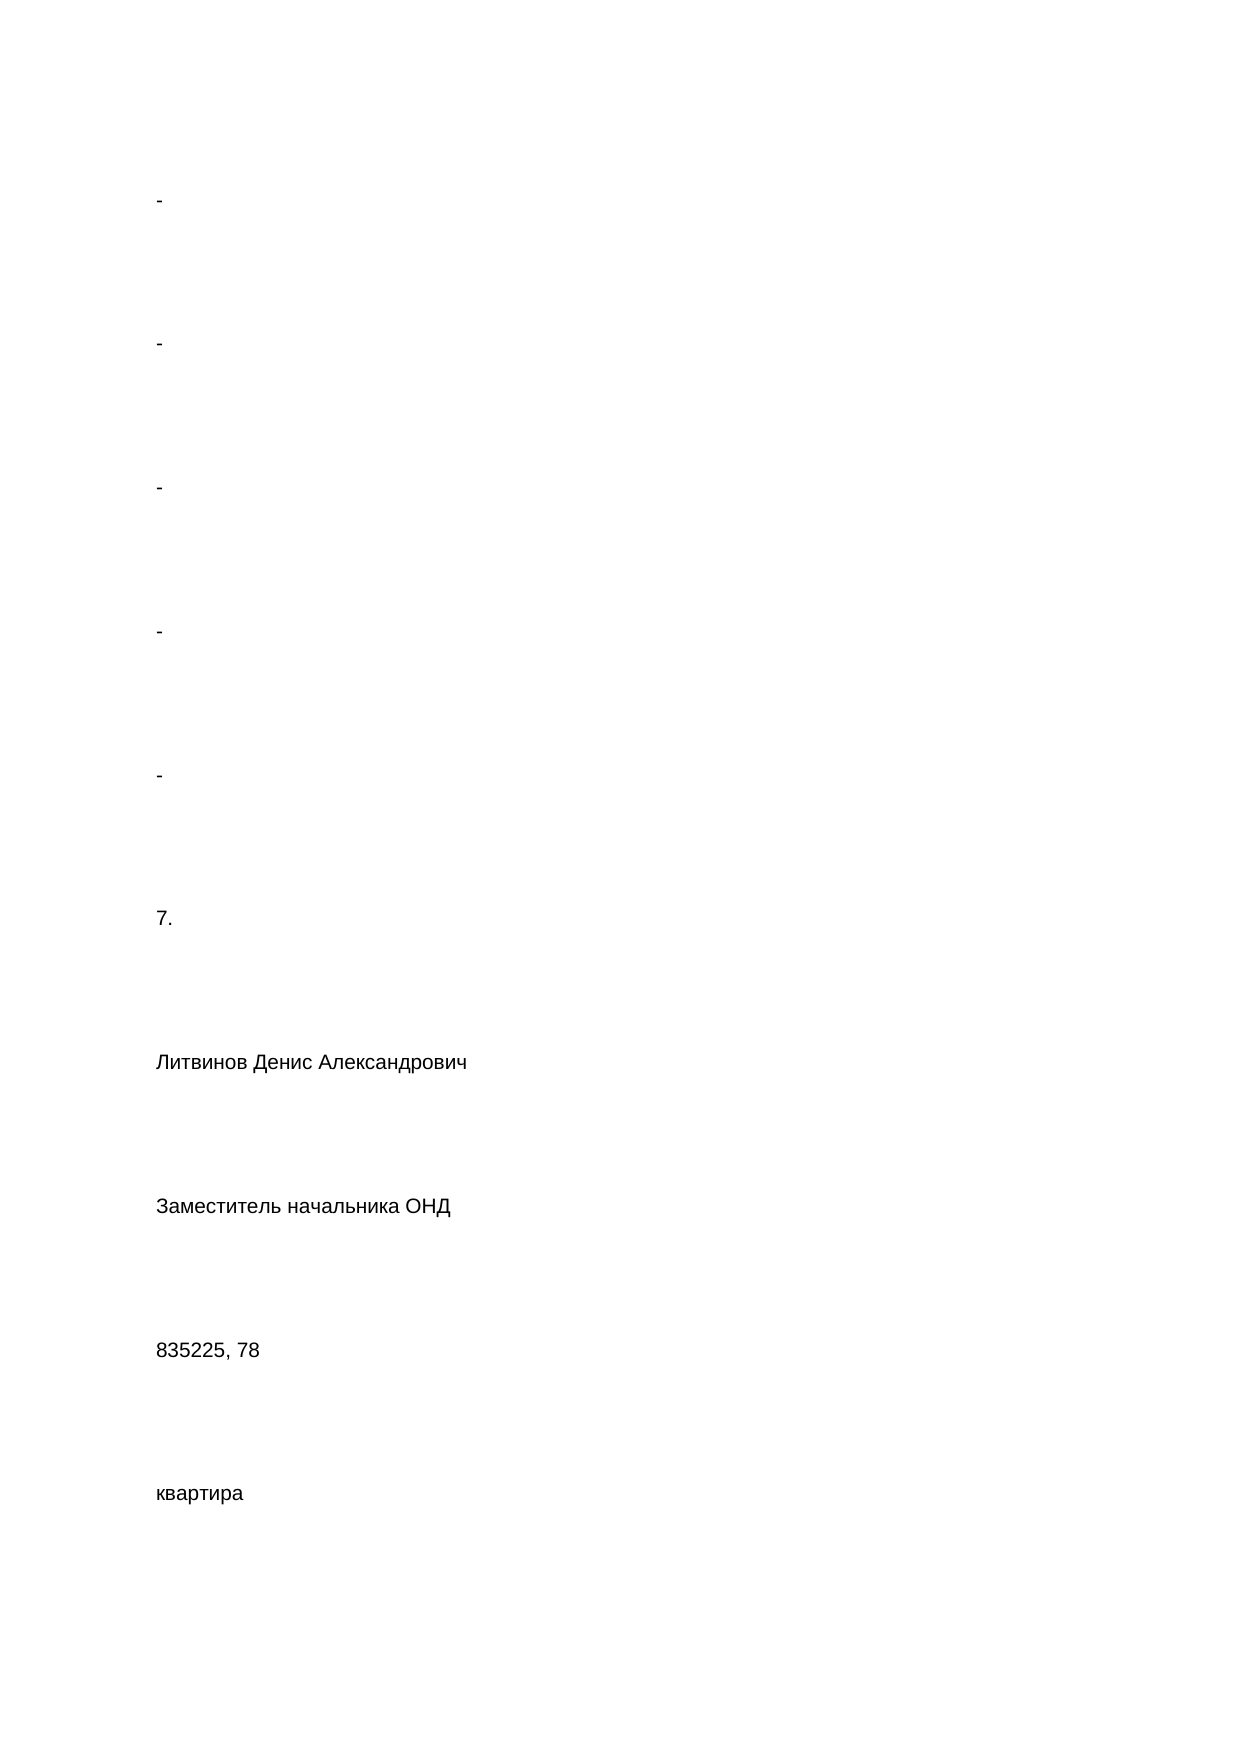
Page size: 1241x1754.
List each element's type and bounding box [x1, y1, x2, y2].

table_cell [140, 150, 1078, 1577]
